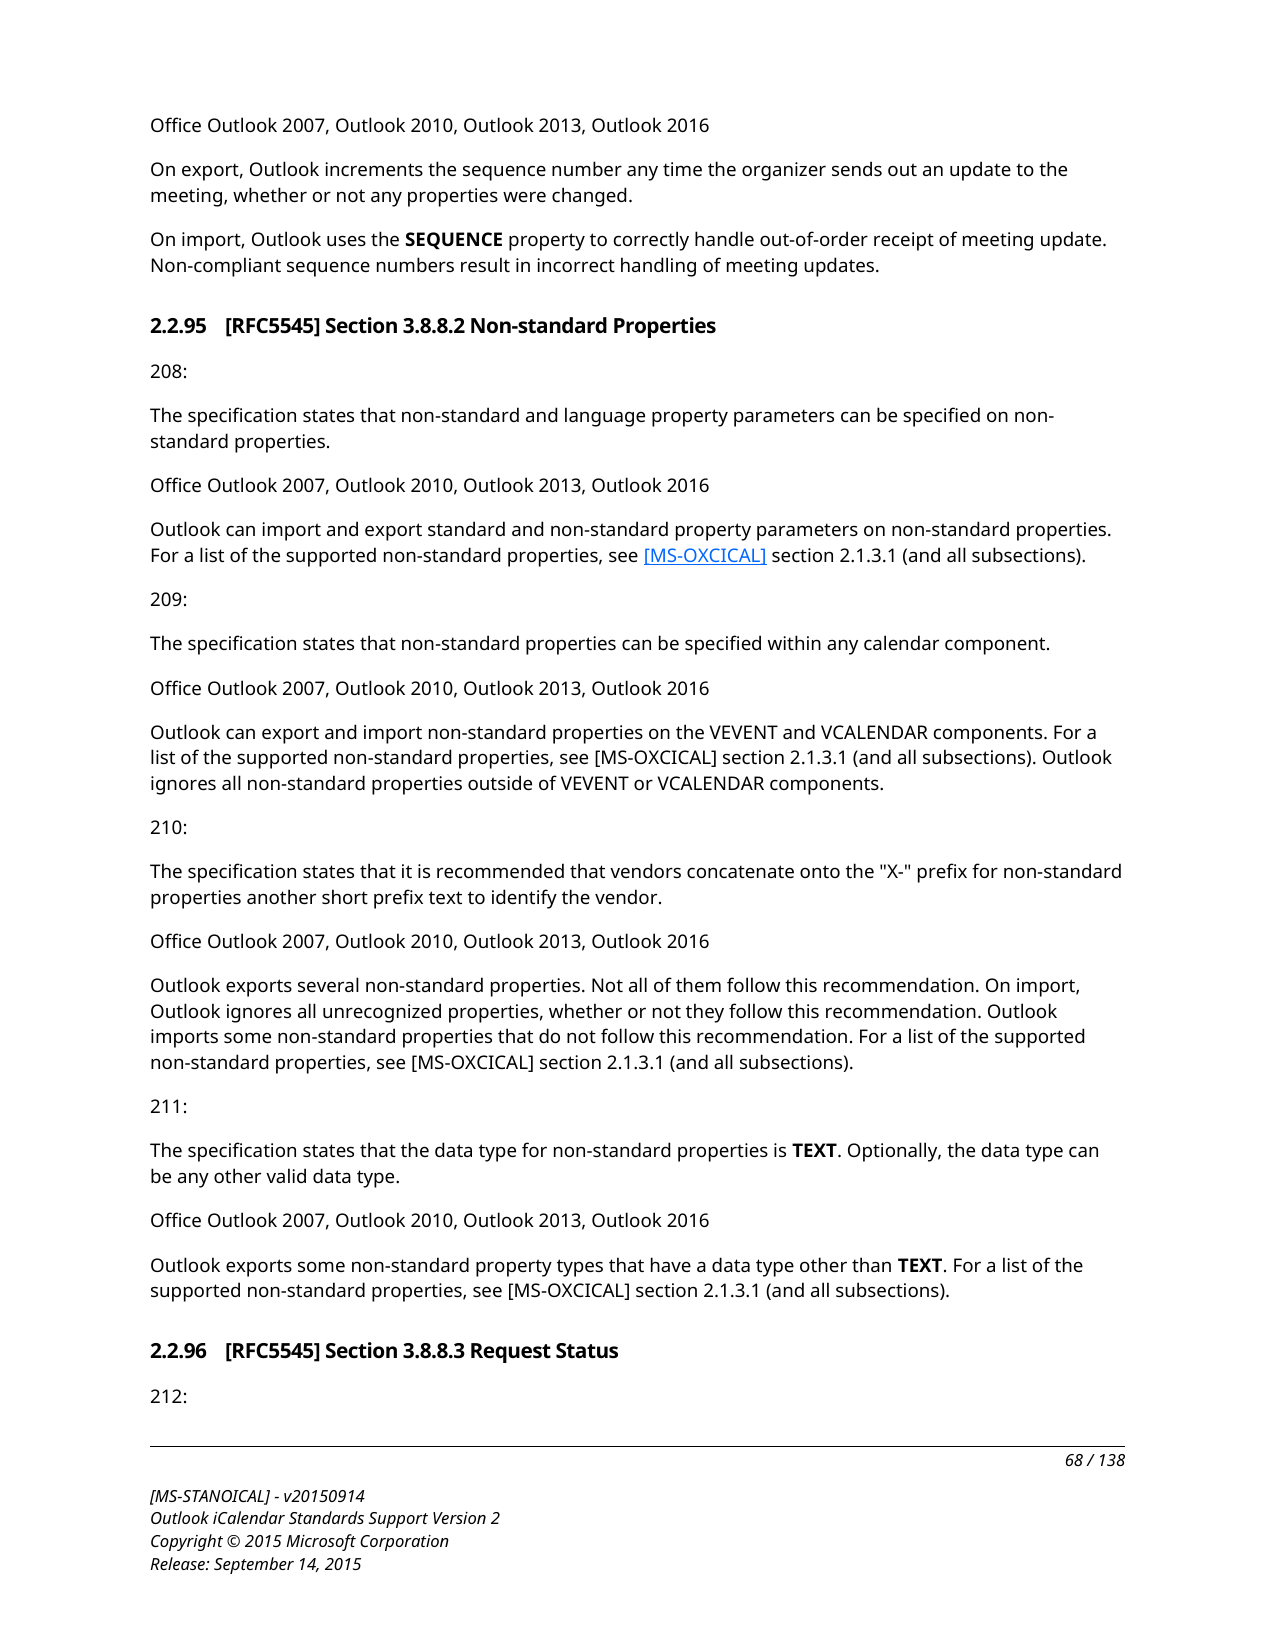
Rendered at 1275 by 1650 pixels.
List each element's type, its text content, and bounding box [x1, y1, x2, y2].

text Outlook can import and export standard and non-standard property parameters on non-standard properties. For a list of the supported non-standard properties, see [MS-OXCICAL] section 2.1.3.1 (and all subsections). [150, 516, 1125, 567]
text The specification states that non-standard and language property parameters can be specified on non-standard properties. [150, 402, 1125, 453]
text Outlook can export and import non-standard properties on the VEVENT and VCALENDAR components. For a list of the supported non-standard properties, see [MS-OXCICAL] section 2.1.3.1 (and all subsections). Outlook ignores all non-standard properties outside of VEVENT or VCALENDAR components. [150, 719, 1125, 796]
text V0208: [150, 358, 1125, 384]
text V0209: [150, 586, 1125, 612]
text Outlook exports some non-standard property types that have a data type other than TEXT. For a list of the supported non-standard properties, see [MS-OXCICAL] section 2.1.3.1 (and all subsections). [150, 1252, 1125, 1303]
text On export, Outlook increments the sequence number any time the organizer sends out an update to the meeting, whether or not any properties were changed. [150, 157, 1125, 208]
text V0212: [150, 1383, 1125, 1409]
text Office Outlook 2007, Outlook 2010, Outlook 2013, Outlook 2016 [150, 112, 1125, 138]
text On import, Outlook uses the SEQUENCE property to correctly handle out-of-order receipt of meeting update. Non-compliant sequence numbers result in incorrect handling of meeting updates. [150, 227, 1125, 278]
text V0211: [150, 1093, 1125, 1119]
text V0210: [150, 814, 1125, 840]
text The specification states that non-standard properties can be specified within any calendar component. [150, 631, 1125, 656]
subtitle [RFC5545] Section 3.8.8.2 Non-standard Properties [150, 311, 1125, 339]
text Office Outlook 2007, Outlook 2010, Outlook 2013, Outlook 2016 [150, 472, 1125, 498]
text Office Outlook 2007, Outlook 2010, Outlook 2013, Outlook 2016 [150, 928, 1125, 954]
subtitle [RFC5545] Section 3.8.8.3 Request Status [150, 1336, 1125, 1365]
text Office Outlook 2007, Outlook 2010, Outlook 2013, Outlook 2016 [150, 675, 1125, 700]
text The specification states that it is recommended that vendors concatenate onto the "X-" prefix for non-standard properties another short prefix text to identify the vendor. [150, 859, 1125, 910]
text Office Outlook 2007, Outlook 2010, Outlook 2013, Outlook 2016 [150, 1208, 1125, 1233]
text The specification states that the data type for non-standard properties is TEXT. Optionally, the data type can be any other valid data type. [150, 1138, 1125, 1189]
text Outlook exports several non-standard properties. Not all of them follow this recommendation. On import, Outlook ignores all unrecognized properties, whether or not they follow this recommendation. Outlook imports some non-standard properties that do not follow this recommendation. For a list of the supported non-standard properties, see [MS-OXCICAL] section 2.1.3.1 (and all subsections). [150, 973, 1125, 1075]
